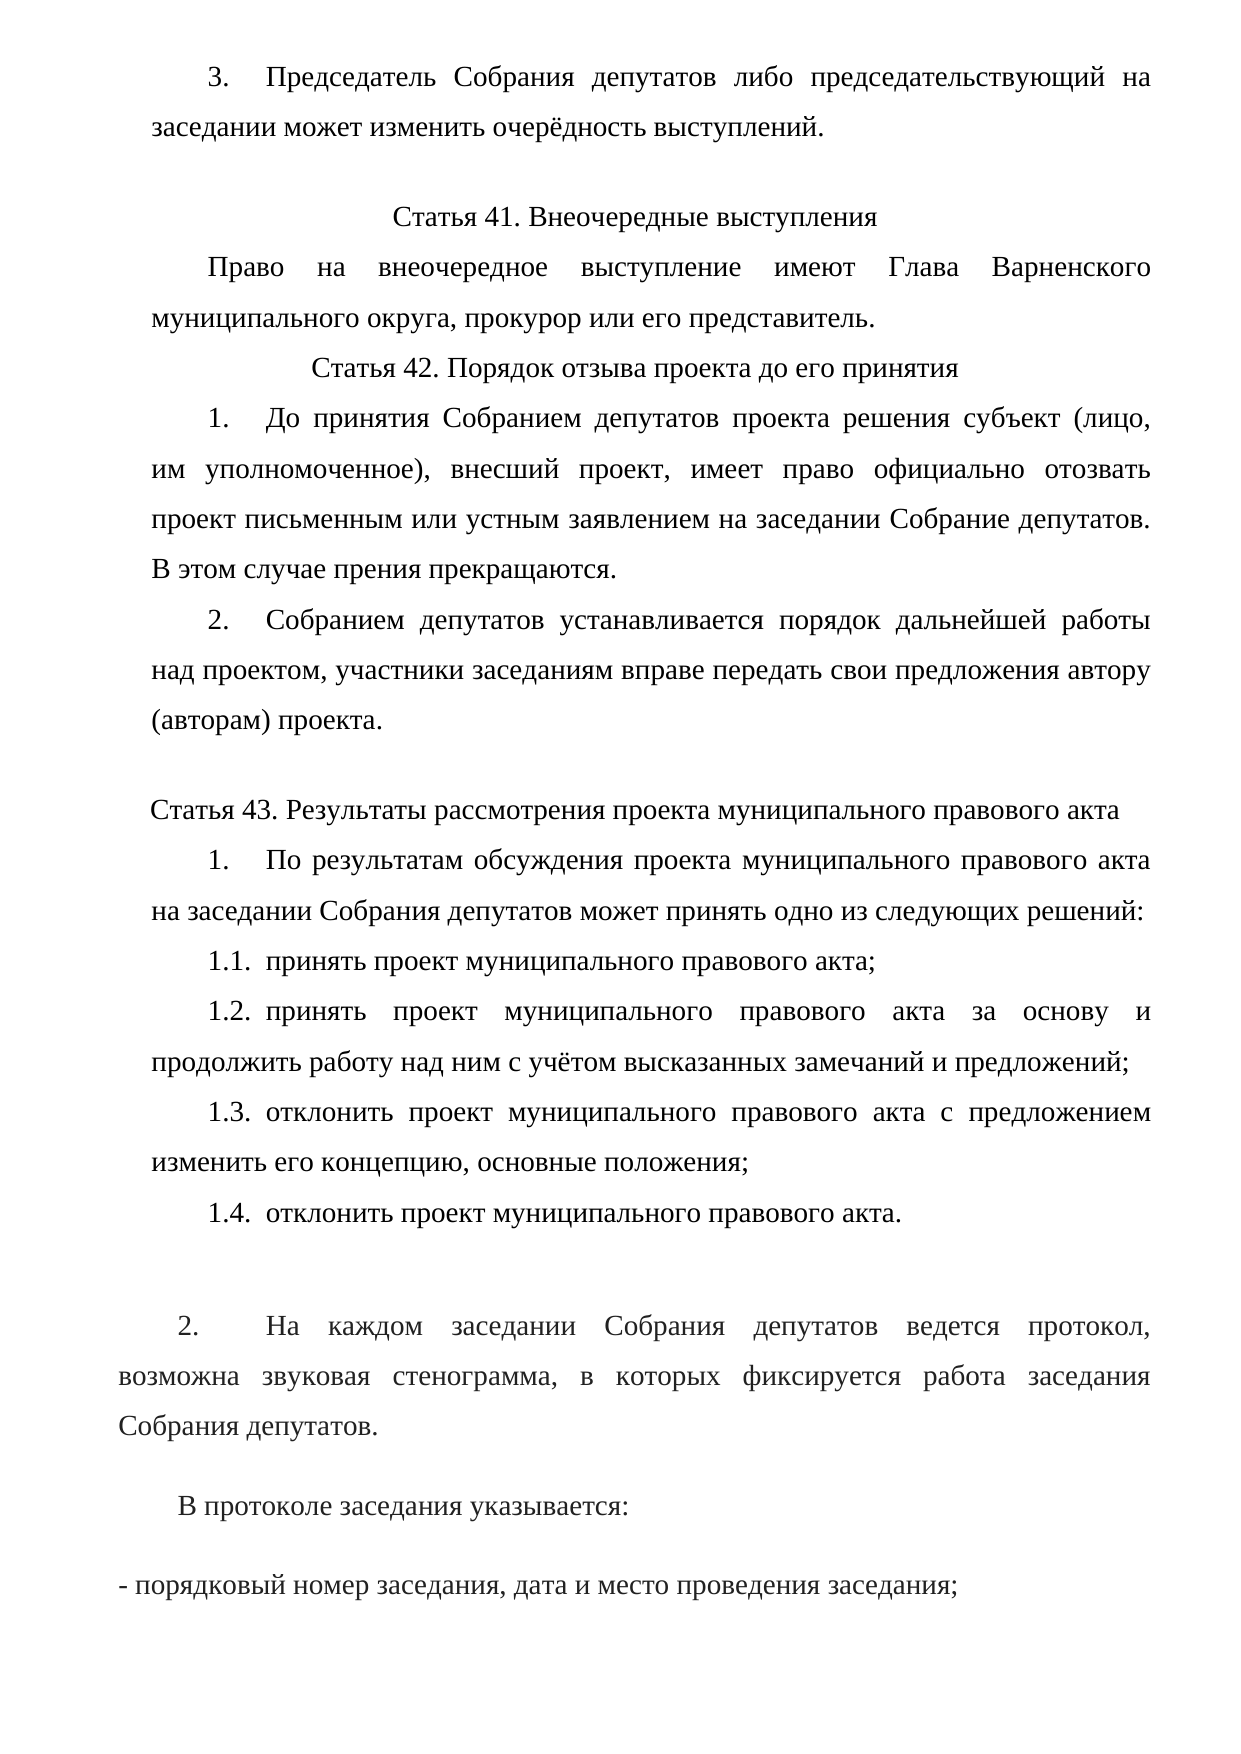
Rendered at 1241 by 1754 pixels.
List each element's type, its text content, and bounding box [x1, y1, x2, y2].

title Статья 41. Внеочередные выступления [118, 199, 1152, 233]
list На каждом заседании Собрания депутатов ведется протокол, возможна звуковая стенограмма, в которых фиксируется работа заседания Собрания депутатов. [118, 1308, 1152, 1442]
text 1. До принятия Собранием депутатов проекта решения субъект (лицо, им уполномоченное), внесший проект, имеет право официально отозвать проект письменным или устным заявлением на заседании Собрание депутатов. В этом случае прения прекращаются. [151, 401, 1152, 585]
text 1.1. принять проект муниципального правового акта; [151, 943, 1152, 977]
title Статья 43. Результаты рассмотрения проекта муниципального правового акта [118, 792, 1152, 826]
text 2. Собранием депутатов устанавливается порядок дальнейшей работы над проектом, участники заседаниям вправе передать свои предложения автору (авторам) проекта. [151, 602, 1152, 736]
text - порядковый номер заседания, дата и место проведения заседания; [118, 1567, 1152, 1601]
text 1. По результатам обсуждения проекта муниципального правового акта на заседании Собрания депутатов может принять одно из следующих решений: [151, 842, 1152, 926]
text 1.4. отклонить проект муниципального правового акта. [151, 1195, 1152, 1228]
text 3. Председатель Собрания депутатов либо председательствующий на заседании может изменить очерёдность выступлений. [151, 59, 1152, 143]
text В протоколе заседания указывается: [177, 1488, 1152, 1521]
title Статья 42. Порядок отзыва проекта до его принятия [118, 350, 1152, 384]
text 1.3. отклонить проект муниципального правового акта с предложением изменить его концепцию, основные положения; [151, 1094, 1152, 1178]
text Право на внеочередное выступление имеют Глава Варненского муниципального округа, прокурор или его представитель. [151, 249, 1152, 333]
text 1.2. принять проект муниципального правового акта за основу и продолжить работу над ним с учётом высказанных замечаний и предложений; [151, 993, 1152, 1077]
